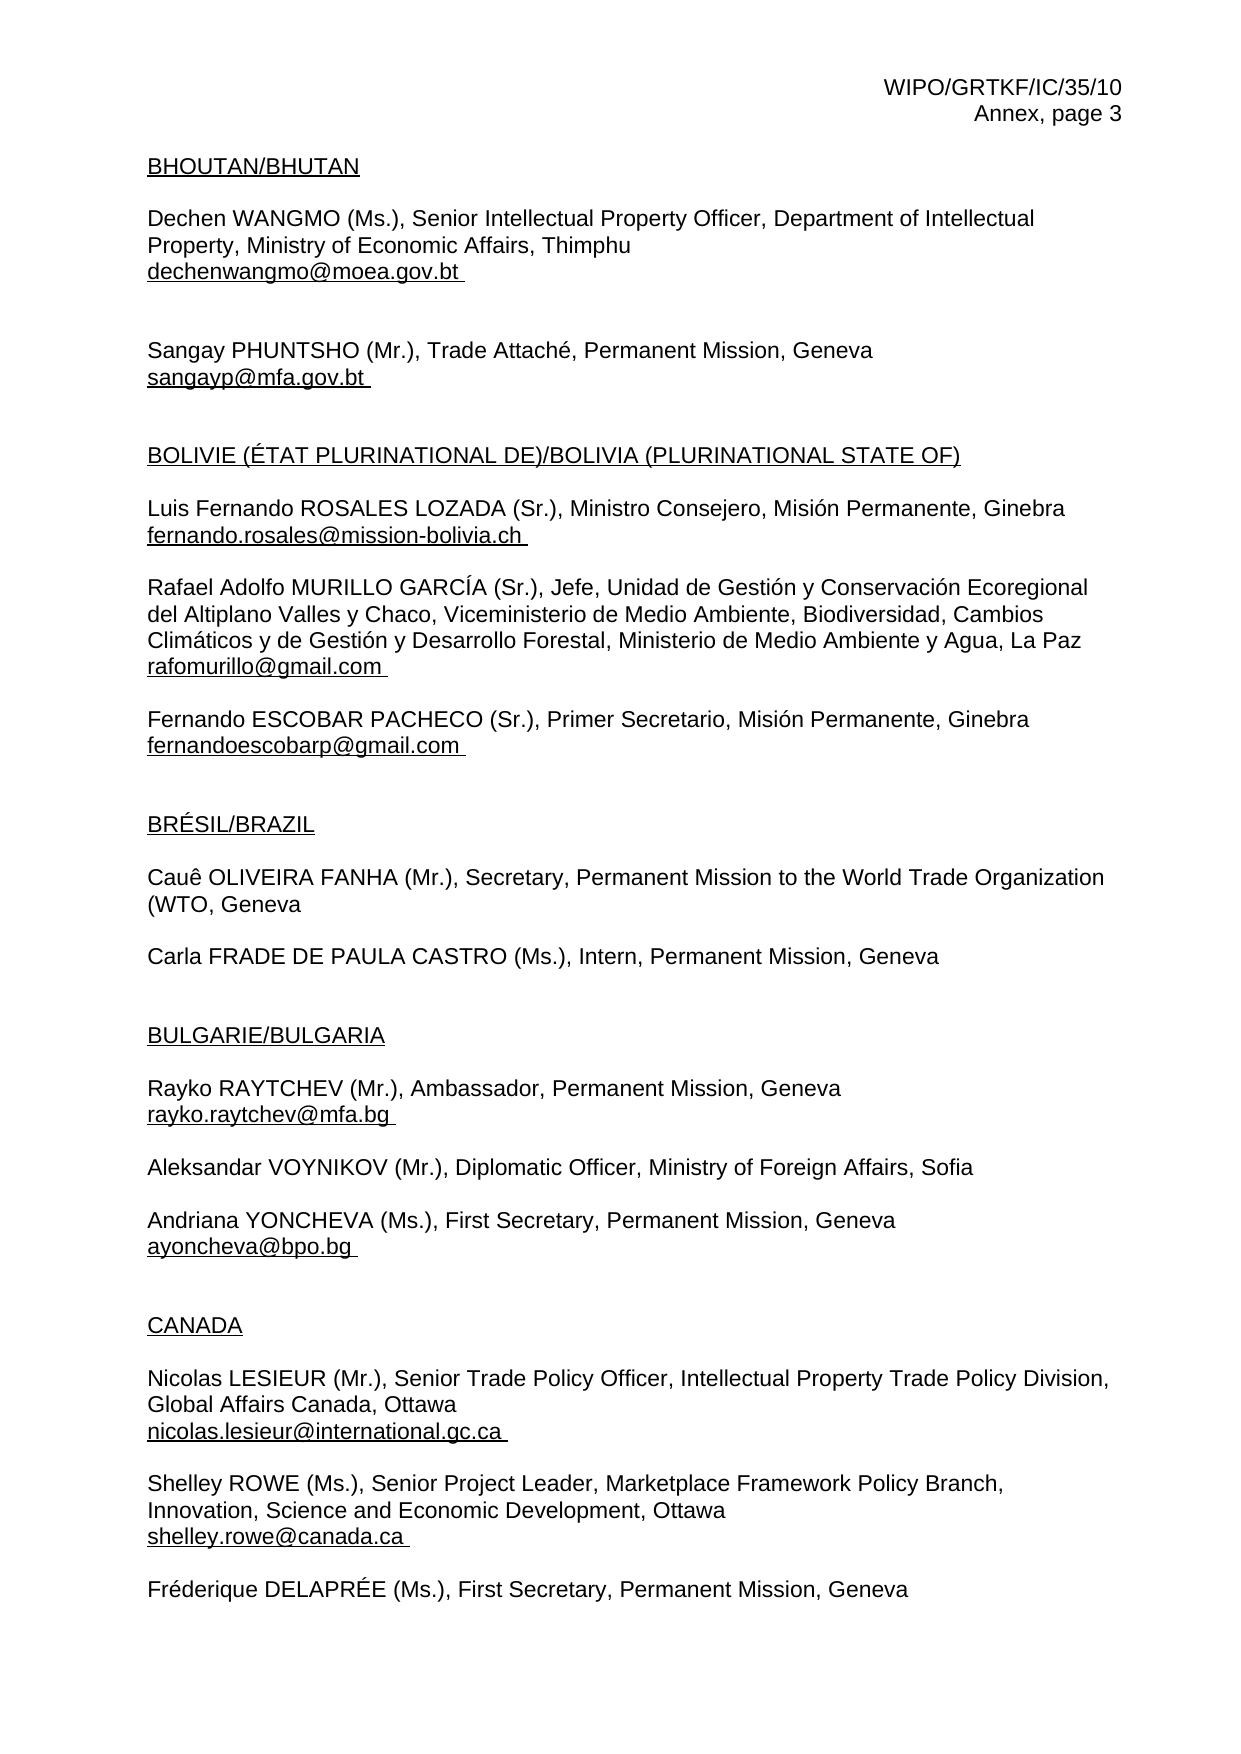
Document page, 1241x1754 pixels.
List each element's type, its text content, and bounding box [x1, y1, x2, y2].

text rafomurillo@gmail.com [147, 653, 1122, 680]
text Nicolas LESIEUR (Mr.), Senior Trade Policy Officer, Intellectual Property Trade Policy Division, Global Affairs Canada, Ottawa [147, 1365, 1122, 1418]
text shelley.rowe@canada.ca [147, 1523, 1122, 1549]
text Luis Fernando ROSALES LOZADA (Sr.), Ministro Consejero, Misión Permanente, Ginebra [147, 495, 1122, 522]
text rayko.raytchev@mfa.bg [147, 1101, 1122, 1128]
text BHOUTAN/BHUTAN [147, 153, 1122, 179]
text BULGARIE/BULGARIA [147, 1022, 1122, 1049]
text Fernando ESCOBAR PACHECO (Sr.), Primer Secretario, Misión Permanente, Ginebra [147, 706, 1122, 732]
text Aleksandar VOYNIKOV (Mr.), Diplomatic Officer, Ministry of Foreign Affairs, Sofia [147, 1154, 1122, 1180]
text Andriana YONCHEVA (Ms.), First Secretary, Permanent Mission, Geneva [147, 1207, 1122, 1233]
text fernando.rosales@mission-bolivia.ch [147, 522, 1122, 548]
text Carla FRADE DE PAULA CASTRO (Ms.), Intern, Permanent Mission, Geneva [147, 943, 1122, 969]
text CANADA [147, 1312, 1122, 1338]
text sangayp@mfa.gov.bt [147, 363, 1122, 390]
text Fréderique DELAPRÉE (Ms.), First Secretary, Permanent Mission, Geneva [147, 1576, 1122, 1602]
text Shelley ROWE (Ms.), Senior Project Leader, Marketplace Framework Policy Branch, Innovation, Science and Economic Development, Ottawa [147, 1470, 1122, 1523]
text Rafael Adolfo MURILLO GARCÍA (Sr.), Jefe, Unidad de Gestión y Conservación Ecoregional del Altiplano Valles y Chaco, Viceministerio de Medio Ambiente, Biodiversidad, Cambios Climáticos y de Gestión y Desarrollo Forestal, Ministerio de Medio Ambiente y Agua, La Paz [147, 574, 1122, 653]
text BOLIVIE (ÉTAT PLURINATIONAL DE)/BOLIVIA (PLURINATIONAL STATE OF) [147, 442, 1122, 469]
text Cauê OLIVEIRA FANHA (Mr.), Secretary, Permanent Mission to the World Trade Organization (WTO, Geneva [147, 864, 1122, 917]
text ayoncheva@bpo.bg [147, 1233, 1122, 1259]
text Dechen WANGMO (Ms.), Senior Intellectual Property Officer, Department of Intellectual Property, Ministry of Economic Affairs, Thimphu [147, 205, 1122, 258]
text dechenwangmo@moea.gov.bt [147, 258, 1122, 284]
text Rayko RAYTCHEV (Mr.), Ambassador, Permanent Mission, Geneva [147, 1075, 1122, 1101]
text fernandoescobarp@gmail.com [147, 732, 1122, 759]
text BRÉSIL/BRAZIL [147, 811, 1122, 838]
text nicolas.lesieur@international.gc.ca [147, 1418, 1122, 1444]
text Sangay PHUNTSHO (Mr.), Trade Attaché, Permanent Mission, Geneva [147, 337, 1122, 363]
